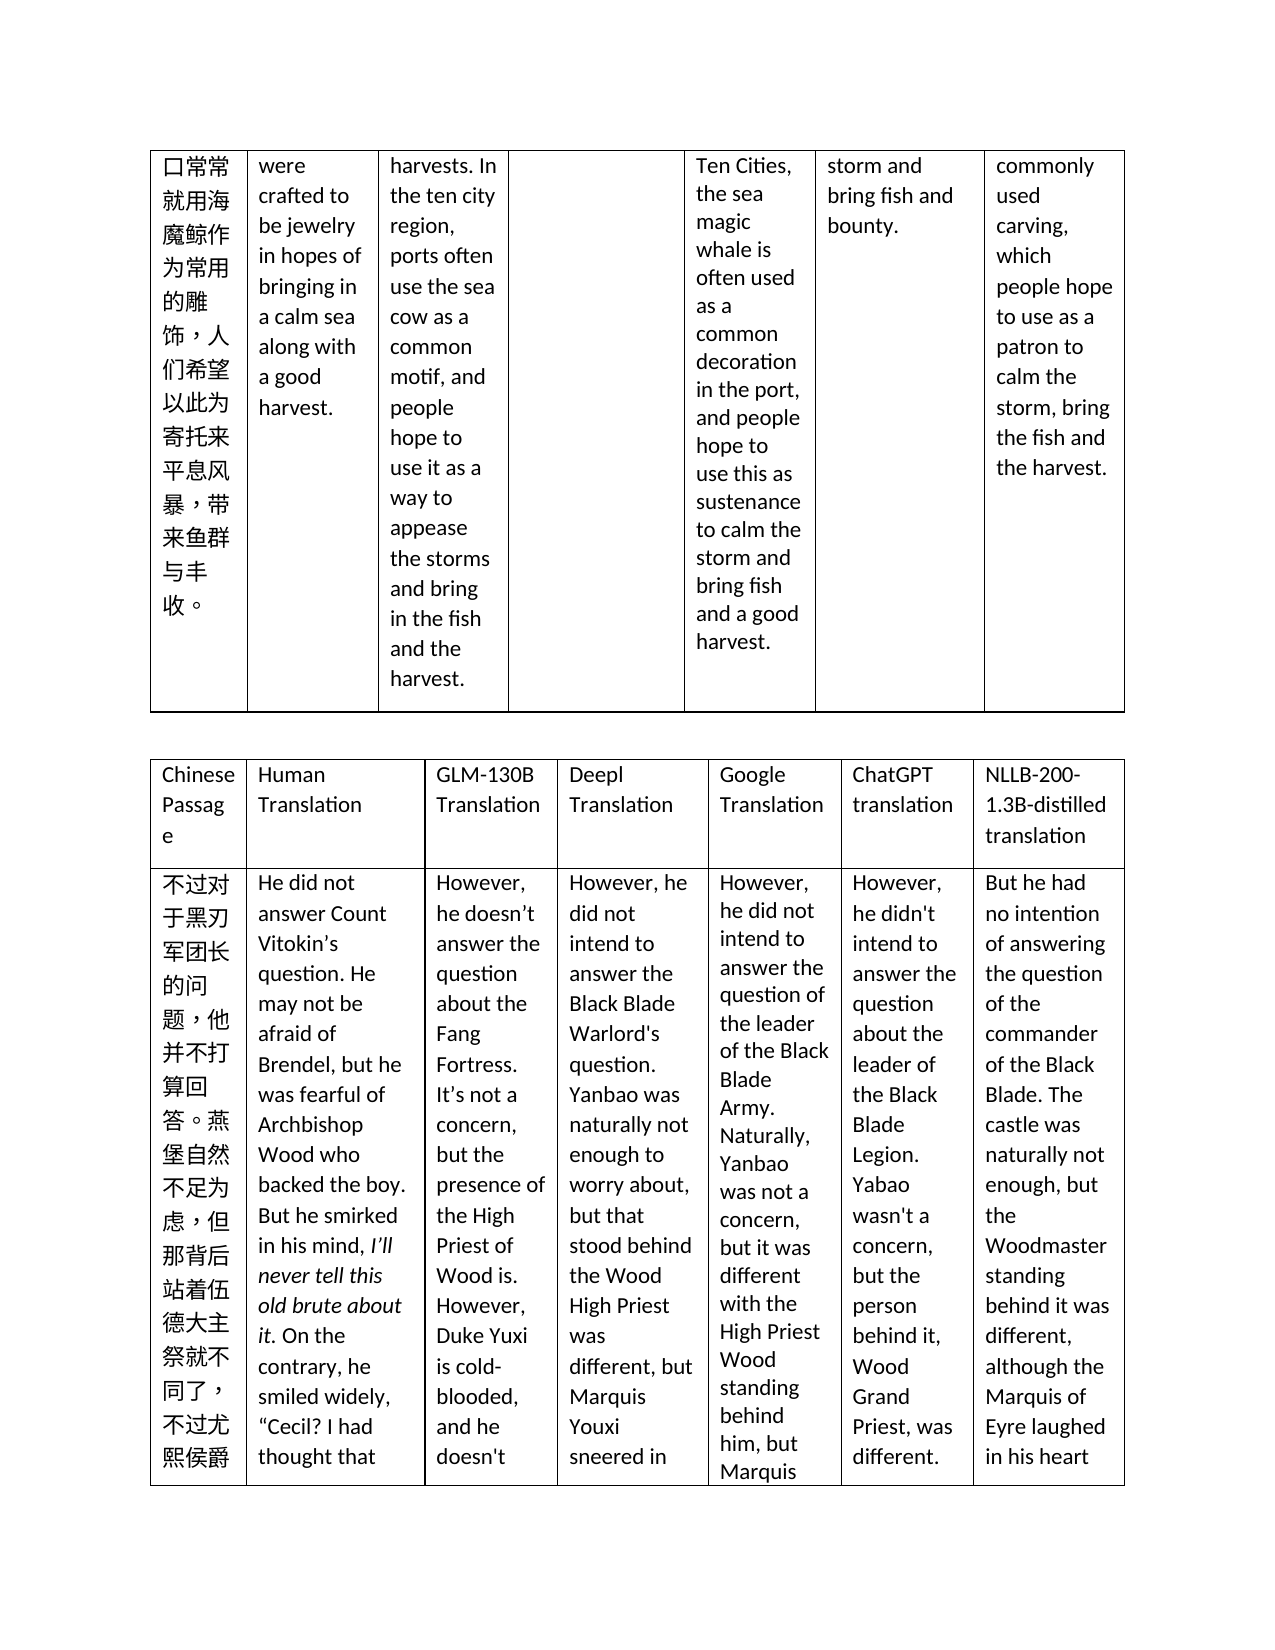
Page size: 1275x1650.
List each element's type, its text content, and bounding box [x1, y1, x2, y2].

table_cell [842, 869, 973, 1485]
table_header NLLB-200-1.3B-distilled translation [974, 760, 1124, 867]
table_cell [426, 869, 557, 1485]
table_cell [151, 151, 247, 711]
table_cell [379, 151, 508, 711]
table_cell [558, 869, 708, 1485]
table_header Human Translation [247, 760, 424, 867]
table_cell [685, 151, 815, 711]
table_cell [816, 151, 984, 711]
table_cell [974, 869, 1124, 1485]
table_header Google Translation [709, 760, 841, 867]
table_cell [151, 869, 246, 1485]
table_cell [248, 151, 378, 711]
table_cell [709, 869, 841, 1485]
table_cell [247, 869, 424, 1485]
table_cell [509, 151, 684, 711]
table_header Chinese Passage [151, 760, 246, 867]
table_header GLM-130B Translation [426, 760, 557, 867]
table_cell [985, 151, 1124, 711]
table_header ChatGPT translation [842, 760, 973, 867]
table_header Deepl Translation [558, 760, 708, 867]
